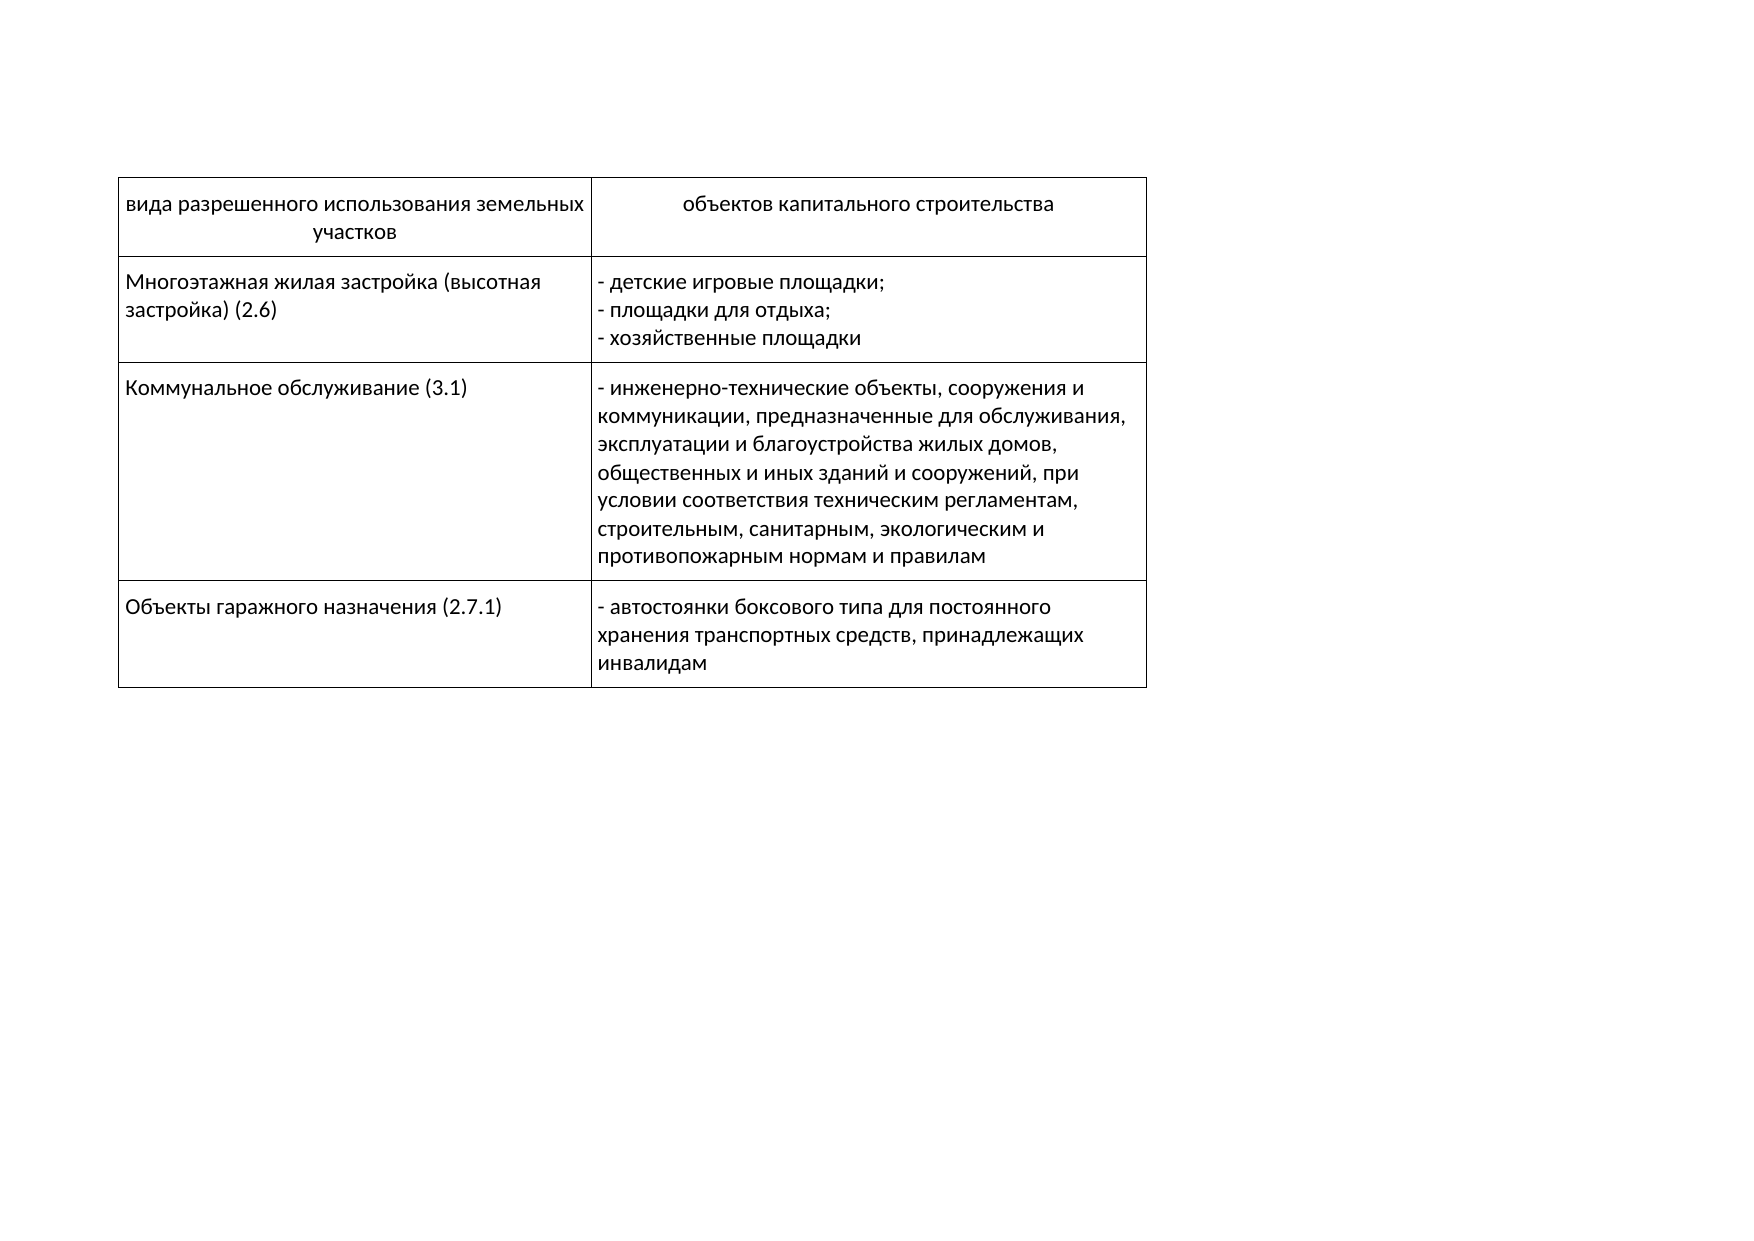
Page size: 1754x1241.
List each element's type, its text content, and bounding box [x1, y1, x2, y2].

table_cell - детские игровые площадки; - площадки для отдыха; - хозяйственные площадки [592, 257, 1146, 362]
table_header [592, 178, 1146, 256]
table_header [119, 178, 591, 256]
table_cell Коммунальное обслуживание (3.1) [119, 363, 591, 580]
table_cell Объекты гаражного назначения (2.7.1) [119, 581, 591, 687]
table_cell - автостоянки боксового типа для постоянного хранения транспортных средств, принадлежащих инвалидам [592, 581, 1146, 687]
table_cell Многоэтажная жилая застройка (высотная застройка) (2.6) [119, 257, 591, 362]
table_cell - инженерно-технические объекты, сооружения и коммуникации, предназначенные для обслуживания, эксплуатации и благоустройства жилых домов, общественных и иных зданий и сооружений, при условии соответствия техническим регламентам, строительным, санитарным, экологическим и противопожарным нормам и правилам [592, 363, 1146, 580]
